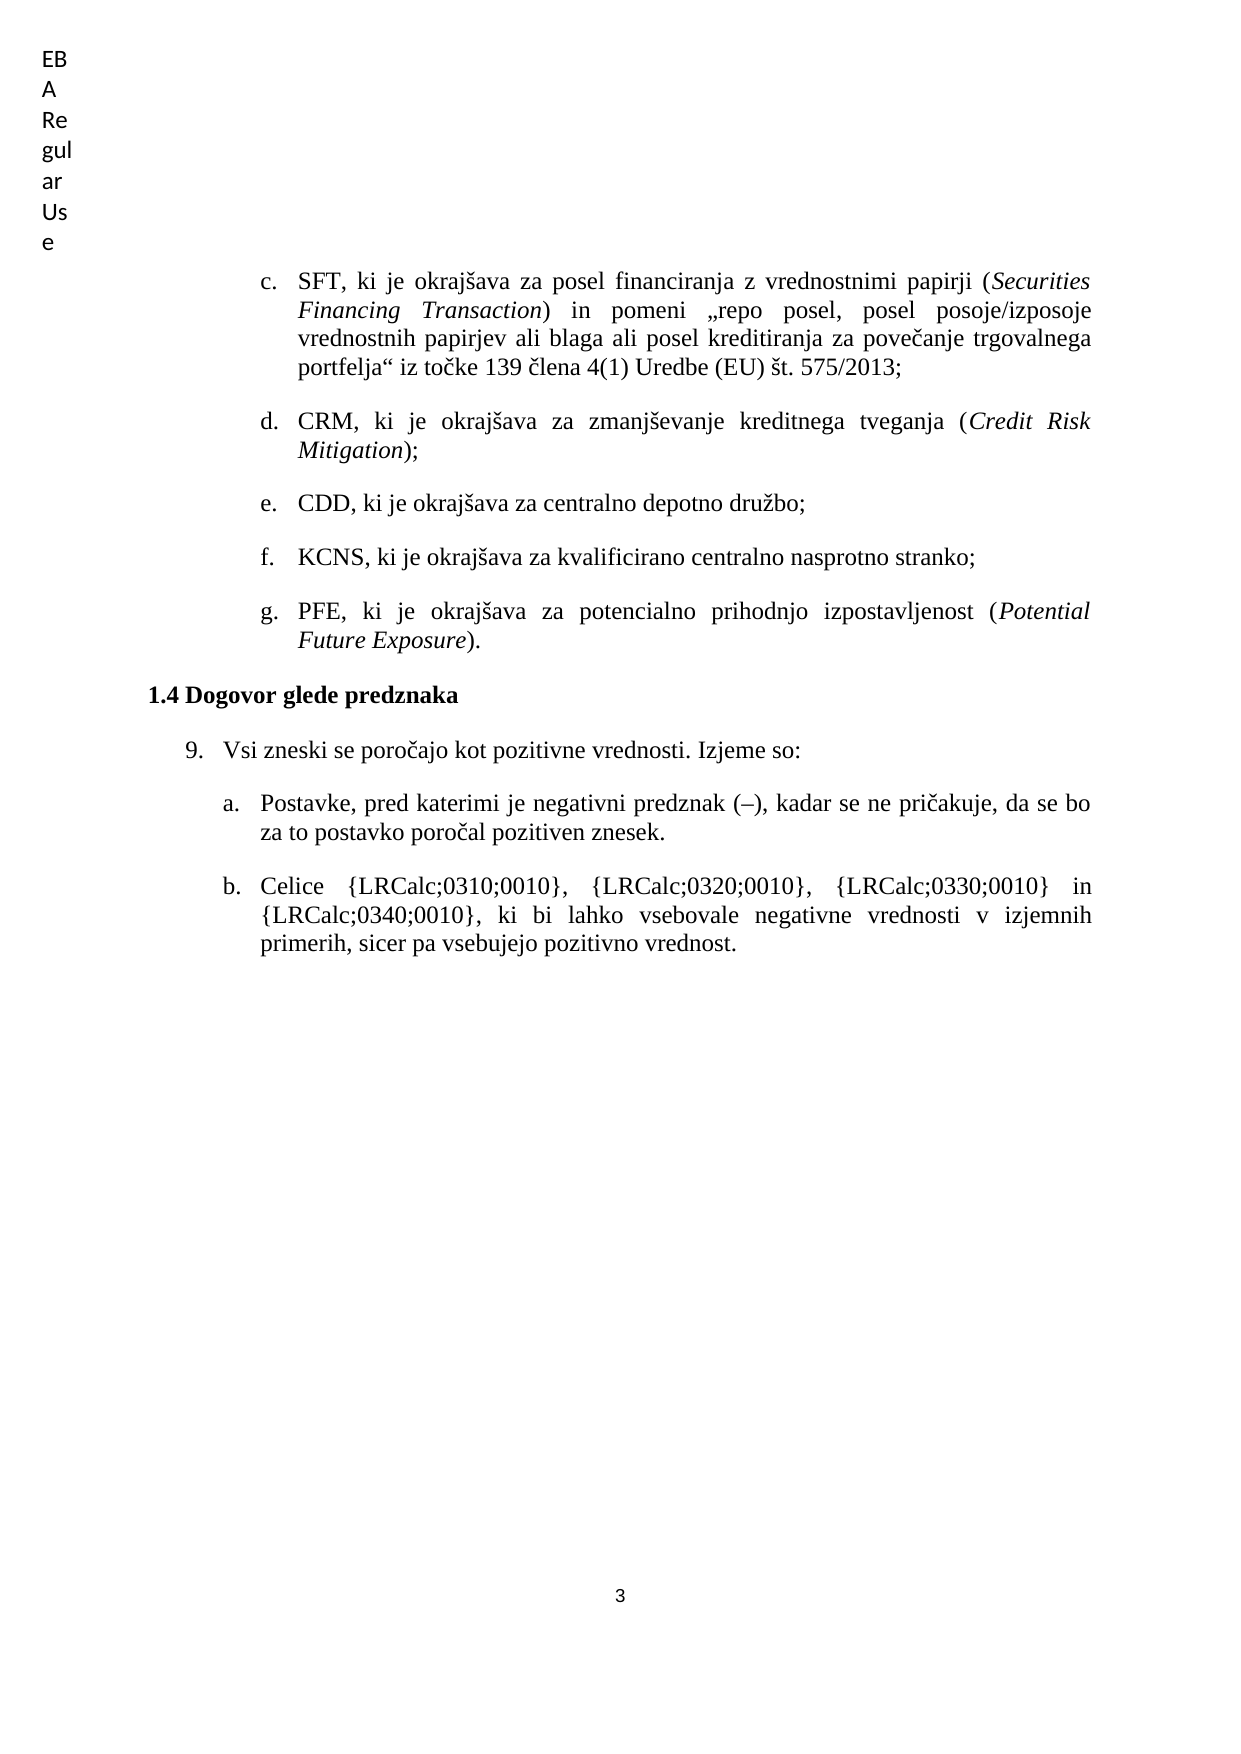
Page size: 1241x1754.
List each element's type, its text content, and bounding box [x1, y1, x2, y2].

list c. SFT, ki je okrajšava za posel financiranja z vrednostnimi papirji (Securities Financing Transaction) in pomeni „repo posel, posel posoje/izposoje vrednostnih papirjev ali blaga ali posel kreditiranja za povečanje trgovalnega portfelja“ iz točke 139 člena 4(1) Uredbe (EU) št. 575/2013; [260, 266, 1092, 381]
text 1.4 Dogovor glede predznaka [148, 678, 1092, 710]
list 9. Vsi zneski se poročajo kot pozitivne vrednosti. Izjeme so: [185, 735, 1092, 763]
list e. CDD, ki je okrajšava za centralno depotno družbo; [260, 488, 1092, 517]
list Postavke, pred katerimi je negativni predznak (–), kadar se ne pričakuje, da se bo za to postavko poročal pozitiven znesek. [223, 788, 1092, 846]
list g. PFE, ki je okrajšava za potencialno prihodnjo izpostavljenost (Potential Future Exposure). [260, 596, 1092, 653]
list Celice {LRCalc;0310;0010}, {LRCalc;0320;0010}, {LRCalc;0330;0010} in {LRCalc;0340;0010}, ki bi lahko vsebovale negativne vrednosti v izjemnih primerih, sicer pa vsebujejo pozitivno vrednost. [223, 871, 1092, 957]
list f. KCNS, ki je okrajšava za kvalificirano centralno nasprotno stranko; [260, 542, 1092, 571]
list d. CRM, ki je okrajšava za zmanjševanje kreditnega tveganja (Credit Risk Mitigation); [260, 406, 1092, 463]
